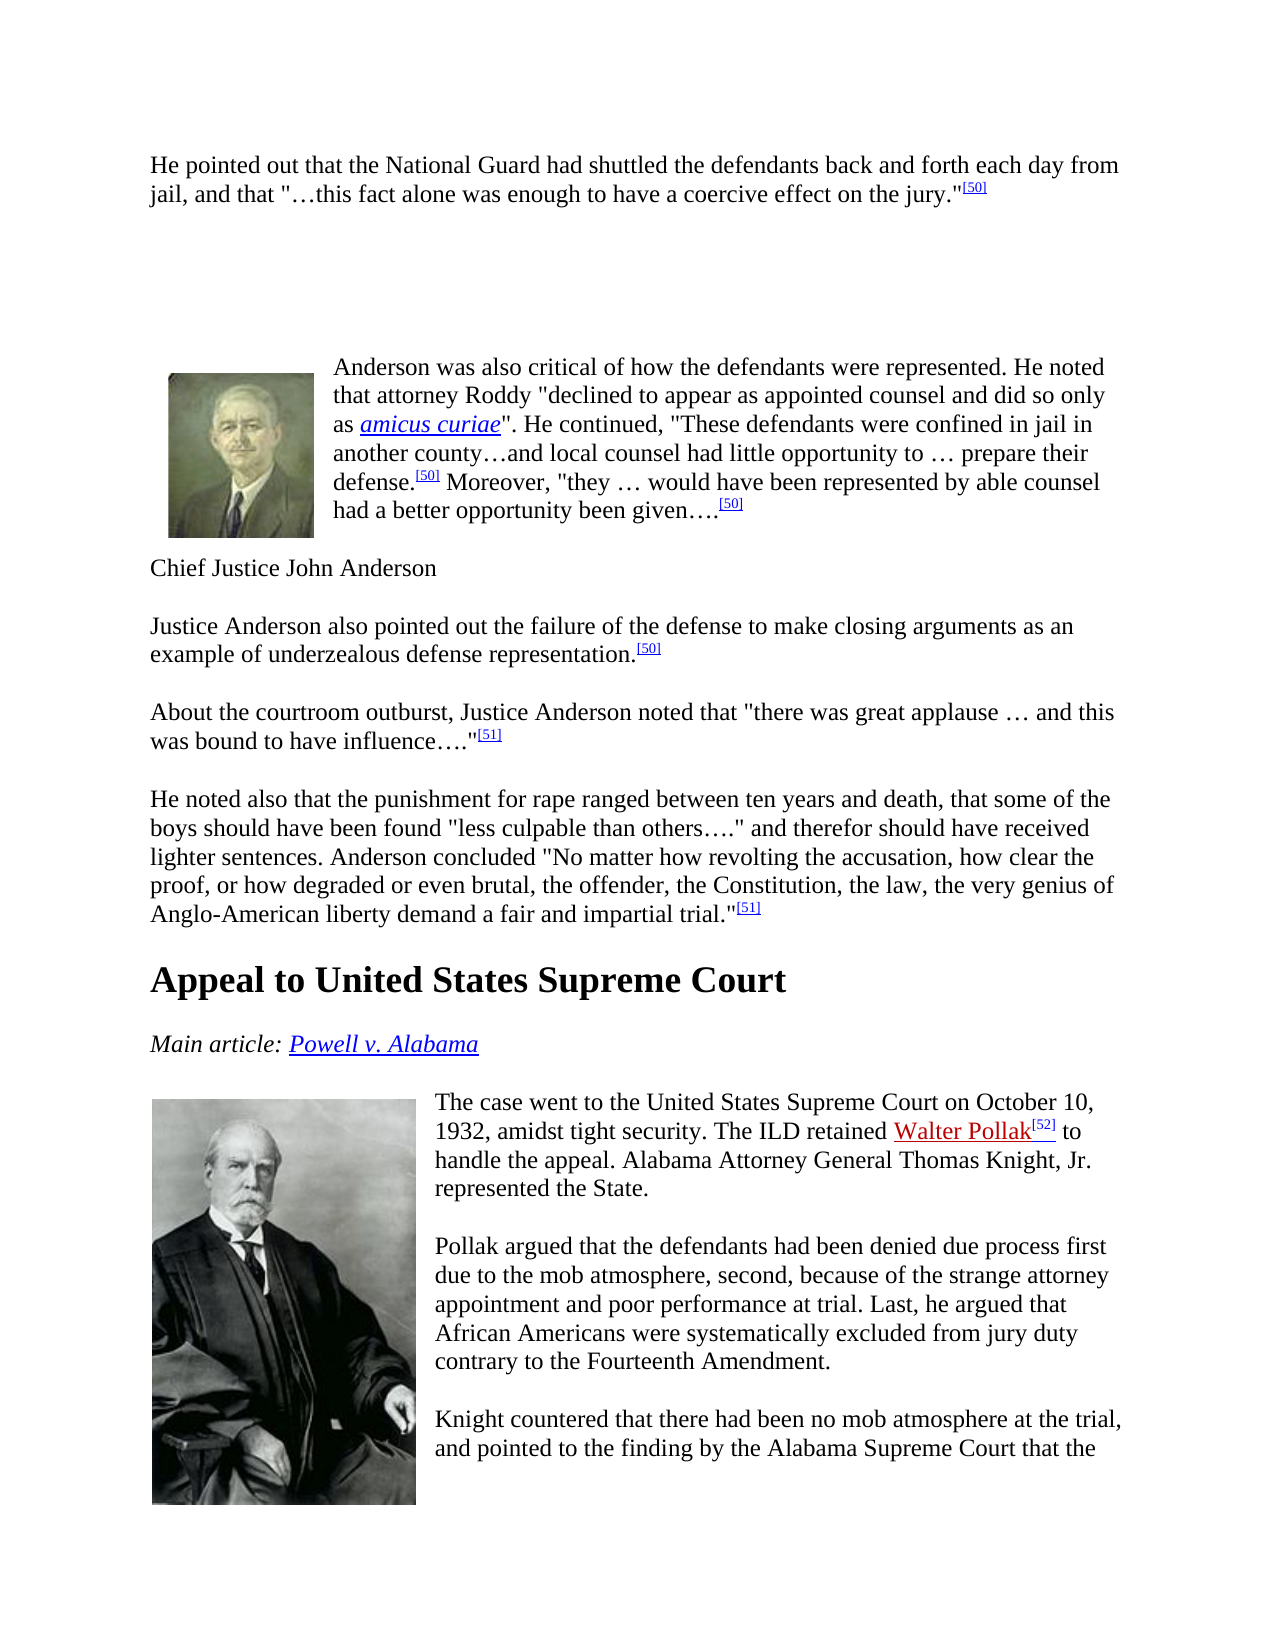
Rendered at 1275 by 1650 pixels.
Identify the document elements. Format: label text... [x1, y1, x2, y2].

text Main article: Powell v. Alabama [150, 1029, 1125, 1058]
text Pollak argued that the defendants had been denied due process first due to the mob atmosphere, second, because of the strange attorney appointment and poor performance at trial. Last, he argued that African Americans were systematically excluded from jury duty contrary to the Fourteenth Amendment. [416, 1231, 1125, 1375]
text He pointed out that the National Guard had shuttled the defendants back and forth each day from jail, and that "…this fact alone was enough to have a coercive effect on the jury."[50] [150, 150, 1125, 207]
text Chief Justice John Anderson [150, 553, 1125, 582]
text About the courtroom outburst, Justice Anderson noted that "there was great applause … and this was bound to have influence…."[51] [150, 697, 1125, 755]
picture [152, 1099, 416, 1505]
text Appeal to United States Supreme Court [150, 957, 1125, 1000]
text Justice Anderson also pointed out the failure of the defense to make closing arguments as an example of underzealous defense representation.[50] [150, 611, 1125, 668]
text He noted also that the punishment for rape ranged between ten years and death, that some of the boys should have been found "less culpable than others…." and therefor should have received lighter sentences. Anderson concluded "No matter how revolting the accusation, how clear the proof, or how degraded or even brutal, the offender, the Constitution, the law, the very genius of Anglo-American liberty demand a fair and impartial trial."[51] [150, 784, 1125, 928]
text The case went to the United States Supreme Court on October 10, 1932, amidst tight security. The ILD retained Walter Pollak[52] to handle the appeal. Alabama Attorney General Thomas Knight, Jr. represented the State. [150, 1087, 1125, 1202]
picture [168, 373, 314, 538]
text Anderson was also critical of how the defendants were represented. He noted that attorney Roddy "declined to appear as appointed counsel and did so only as amicus curiae". He continued, "These defendants were confined in jail in another county…and local counsel had little opportunity to … prepare their defense.[50] Moreover, "they … would have been represented by able counsel had a better opportunity been given….[50] [150, 352, 1125, 524]
